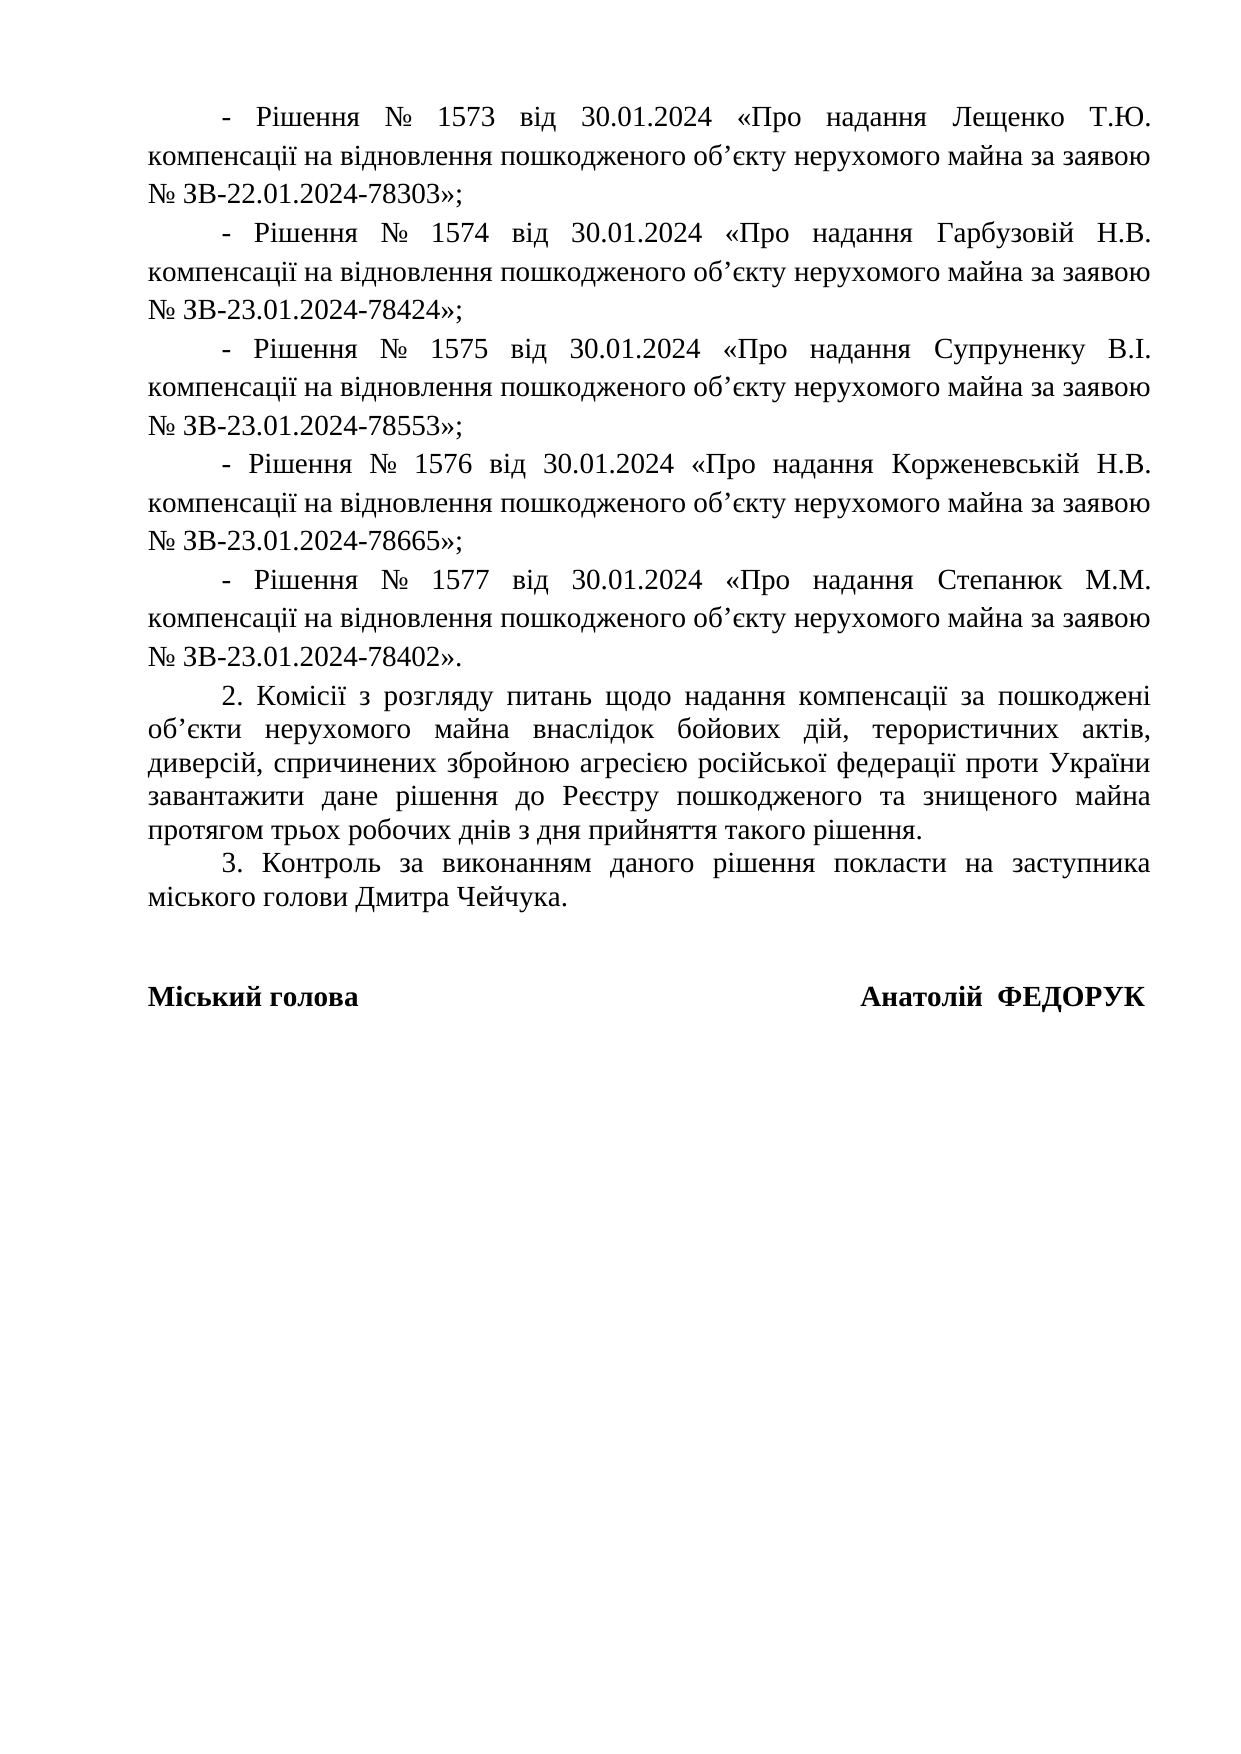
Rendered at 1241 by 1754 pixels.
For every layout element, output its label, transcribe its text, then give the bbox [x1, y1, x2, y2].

text - Рішення № 1576 від 30.01.2024 «Про надання Корженевській Н.В. компенсації на відновлення пошкодженого об’єкту нерухомого майна за заявою № ЗВ-23.01.2024-78665»; [148, 446, 1152, 557]
text 2. Комісії з розгляду питань щодо надання компенсації за пошкоджені об’єкти нерухомого майна внаслідок бойових дій, терористичних актів, диверсій, спричинених збройною агресією російської федерації проти України завантажити дане рішення до Реєстру пошкодженого та знищеного майна протягом трьох робочих днів з дня прийняття такого рішення. [148, 678, 1152, 845]
text - Рішення № 1575 від 30.01.2024 «Про надання Супруненку В.І. компенсації на відновлення пошкодженого об’єкту нерухомого майна за заявою № ЗВ-23.01.2024-78553»; [148, 331, 1152, 441]
text - Рішення № 1573 від 30.01.2024 «Про надання Лещенко Т.Ю. компенсації на відновлення пошкодженого об’єкту нерухомого майна за заявою № ЗВ-22.01.2024-78303»; [148, 99, 1152, 210]
text Міський голова Анатолій ФЕДОРУК [148, 979, 1152, 1013]
text - Рішення № 1577 від 30.01.2024 «Про надання Степанюк М.М. компенсації на відновлення пошкодженого об’єкту нерухомого майна за заявою № ЗВ-23.01.2024-78402». [148, 562, 1152, 673]
text 3. Контроль за виконанням даного рішення покласти на заступника міського голови Дмитра Чейчука. [148, 845, 1152, 912]
text - Рішення № 1574 від 30.01.2024 «Про надання Гарбузовій Н.В. компенсації на відновлення пошкодженого об’єкту нерухомого майна за заявою № ЗВ-23.01.2024-78424»; [148, 215, 1152, 326]
